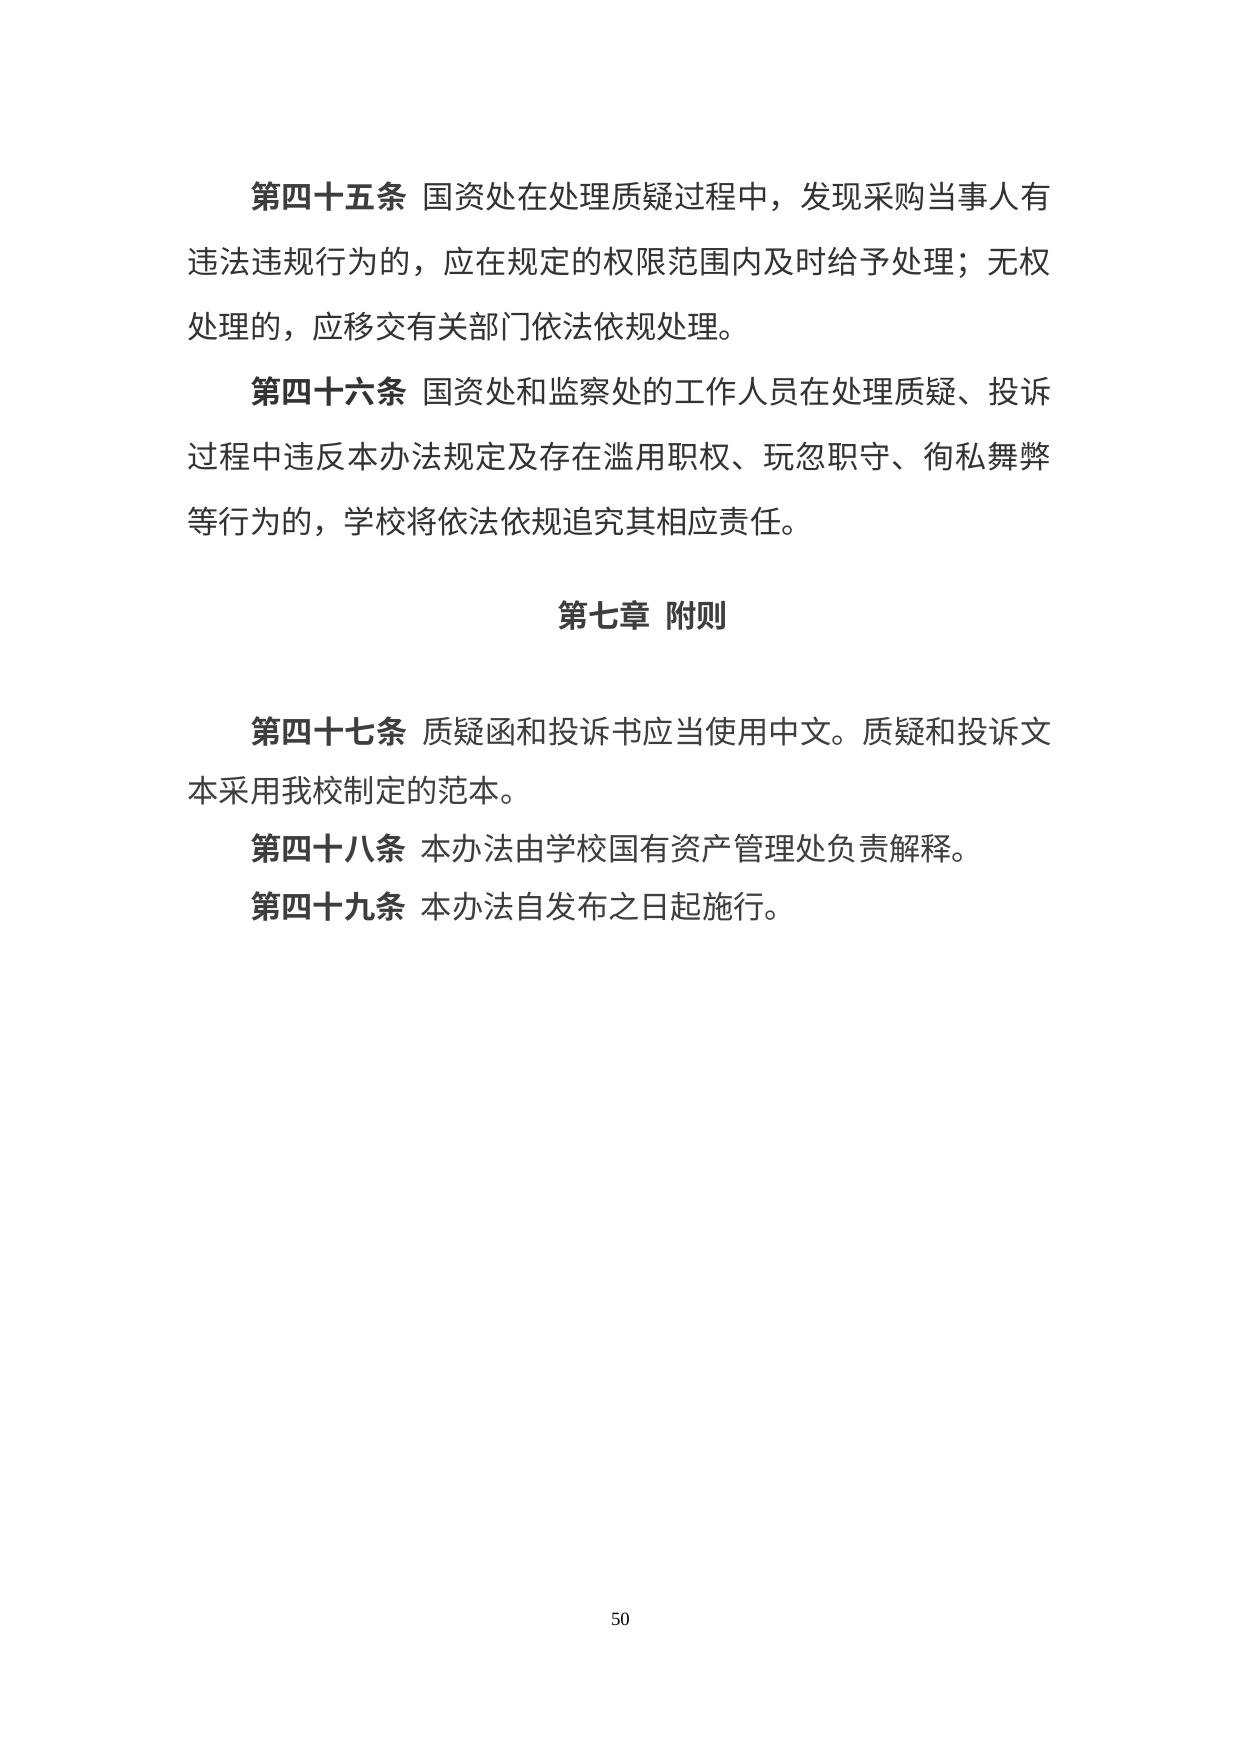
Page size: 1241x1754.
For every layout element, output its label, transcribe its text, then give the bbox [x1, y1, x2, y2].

text 第四十八条 本办法由学校国有资产管理处负责解释。 [187, 814, 1053, 872]
text 第四十五条 国资处在处理质疑过程中，发现采购当事人有违法违规行为的，应在规定的权限范围内及时给予处理；无权处理的，应移交有关部门依法依规处理。 [187, 162, 1053, 357]
text 第七章 附则 [187, 580, 1053, 639]
text 第四十七条 质疑函和投诉书应当使用中文。质疑和投诉文本采用我校制定的范本。 [187, 697, 1053, 814]
text 第四十六条 国资处和监察处的工作人员在处理质疑、投诉过程中违反本办法规定及存在滥用职权、玩忽职守、徇私舞弊等行为的，学校将依法依规追究其相应责任。 [187, 357, 1053, 552]
text 第四十九条 本办法自发布之日起施行。 [187, 872, 1053, 930]
